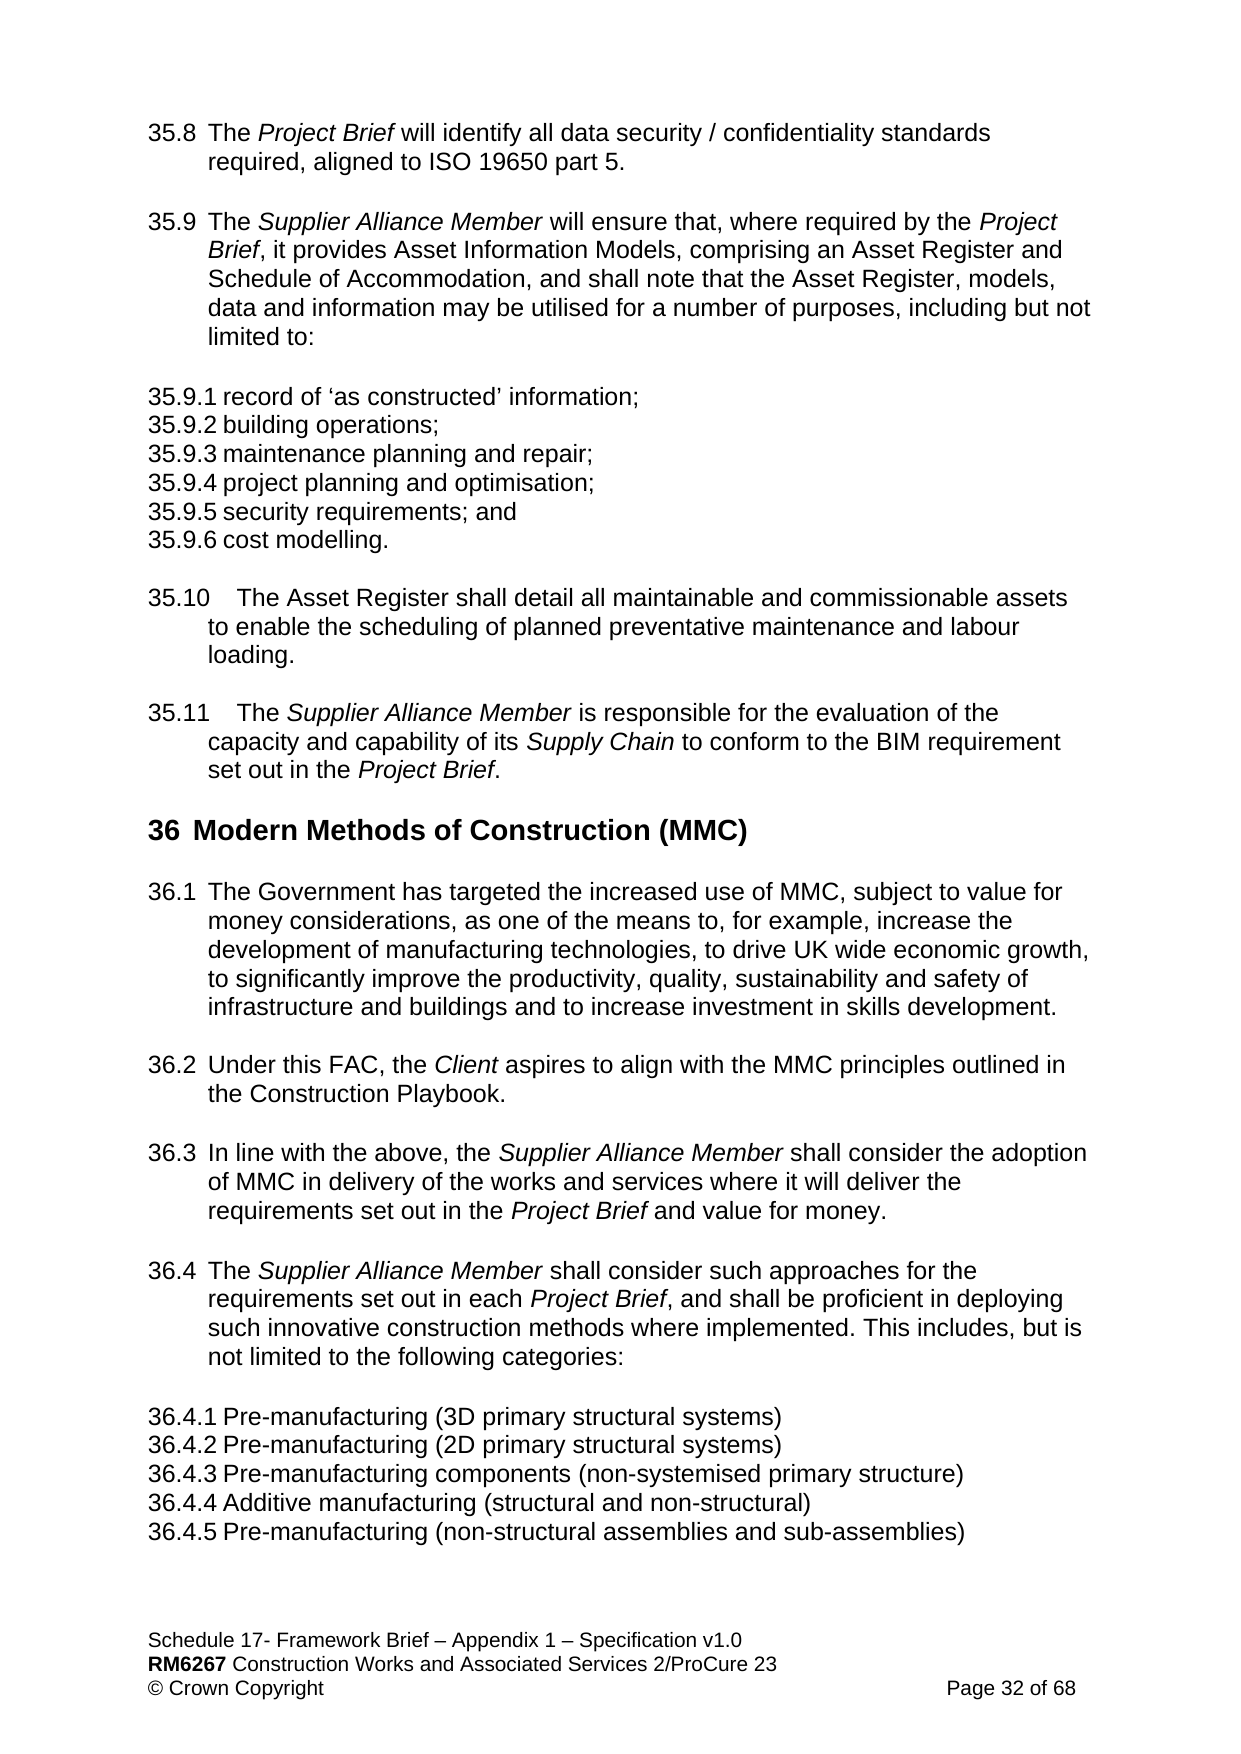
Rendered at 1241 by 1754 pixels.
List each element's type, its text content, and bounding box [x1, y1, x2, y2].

list Additive manufacturing (structural and non-structural) [148, 1488, 1092, 1517]
list The Supplier Alliance Member is responsible for the evaluation of the capacity and capability of its Supply Chain to conform to the BIM requirement set out in the Project Brief. [148, 698, 1092, 784]
list The Government has targeted the increased use of MMC, subject to value for money considerations, as one of the means to, for example, increase the development of manufacturing technologies, to drive UK wide economic growth, to significantly improve the productivity, quality, sustainability and safety of infrastructure and buildings and to increase investment in skills development. [148, 877, 1092, 1021]
list The Supplier Alliance Member shall consider such approaches for the requirements set out in each Project Brief, and shall be proficient in deploying such innovative construction methods where implemented. This includes, but is not limited to the following categories: [148, 1256, 1092, 1371]
list building operations; [148, 410, 1092, 439]
list In line with the above, the Supplier Alliance Member shall consider the adoption of MMC in delivery of the works and services where it will deliver the requirements set out in the Project Brief and value for money. [148, 1138, 1092, 1224]
list Pre-manufacturing (3D primary structural systems) [148, 1402, 1092, 1430]
list The Asset Register shall detail all maintainable and commissionable assets to enable the scheduling of planned preventative maintenance and labour loading. [148, 583, 1092, 669]
list security requirements; and [148, 496, 1092, 525]
list project planning and optimisation; [148, 468, 1092, 496]
list maintenance planning and repair; [148, 439, 1092, 468]
subtitle Modern Methods of Construction (MMC) [148, 813, 1092, 846]
list Pre-manufacturing (2D primary structural systems) [148, 1430, 1092, 1459]
list The Project Brief will identify all data security / confidentiality standards required, aligned to ISO 19650 part 5. [148, 118, 1092, 176]
list cost modelling. [148, 525, 1092, 554]
list Under this FAC, the Client aspires to align with the MMC principles outlined in the Construction Playbook. [148, 1050, 1092, 1107]
list Pre-manufacturing (non-structural assemblies and sub-assemblies) [148, 1517, 1092, 1545]
list record of ‘as constructed’ information; [148, 381, 1092, 410]
list Pre-manufacturing components (non-systemised primary structure) [148, 1459, 1092, 1488]
list The Supplier Alliance Member will ensure that, where required by the Project Brief, it provides Asset Information Models, comprising an Asset Register and Schedule of Accommodation, and shall note that the Asset Register, models, data and information may be utilised for a number of purposes, including but not limited to: [148, 207, 1092, 350]
